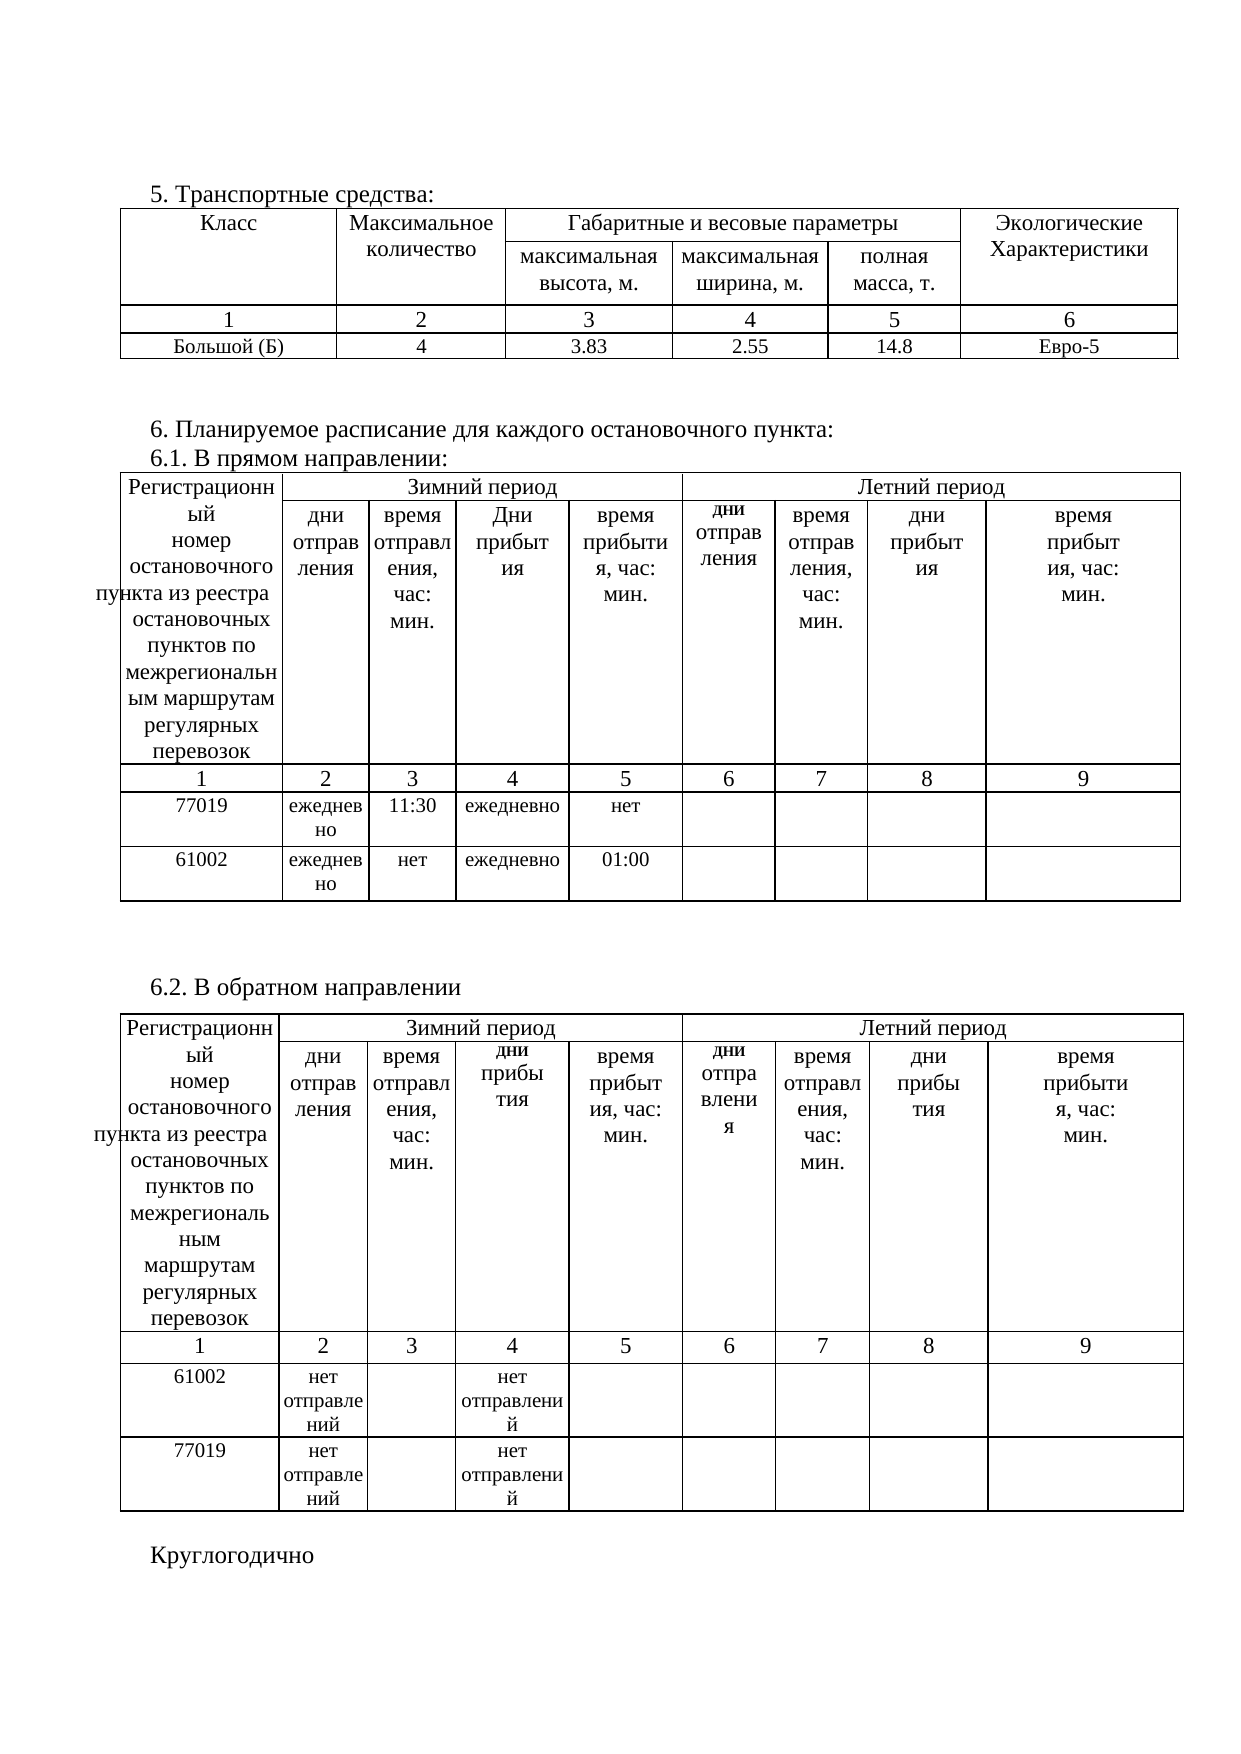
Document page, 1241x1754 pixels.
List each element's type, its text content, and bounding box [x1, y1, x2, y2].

table_cell время прибыт ия, час: мин. [570, 1042, 682, 1331]
table_cell 4 [337, 334, 505, 358]
table_header Регистрационный номер остановочного пункта из реестра остановочных пунктов по межрегиональным маршрутам регулярных перевозок [121, 1015, 278, 1331]
table_cell 6 [683, 1332, 775, 1362]
table_cell время отправ ления, час: мин. [776, 501, 867, 763]
table_cell ДНИ отпра влени я [683, 1042, 775, 1331]
table_cell [870, 1438, 987, 1510]
table_cell 77019 [121, 793, 282, 846]
table_cell 6 [683, 765, 774, 791]
table_cell нет [570, 793, 682, 846]
table_cell время отправл ения, час: мин. [776, 1042, 869, 1331]
table_cell [776, 1438, 869, 1510]
table_cell нет отправлений [280, 1364, 367, 1436]
table_cell дни прибы тия [870, 1042, 987, 1331]
table_cell время прибыти я, час: мин. [989, 1042, 1183, 1331]
table_header Летний период [683, 1015, 1183, 1041]
table_cell [868, 847, 985, 900]
table_cell 1 [121, 1332, 278, 1362]
table_cell [989, 1364, 1183, 1436]
table_cell время прибыти я, час: мин. [570, 501, 682, 763]
table_cell [683, 847, 774, 900]
table_cell 8 [868, 765, 985, 791]
table_cell ДНИ прибы тия [456, 1042, 568, 1331]
table_cell дни прибыт ия [868, 501, 985, 763]
table_cell [368, 1364, 455, 1436]
table_cell [776, 847, 867, 900]
table_cell 9 [989, 1332, 1183, 1362]
table_cell 1 [121, 306, 336, 332]
table_cell 77019 [121, 1438, 278, 1510]
table_cell 5 [829, 306, 960, 332]
table_cell [870, 1364, 987, 1436]
table_cell [987, 793, 1180, 846]
table_cell 2 [280, 1332, 367, 1362]
table_cell максимальная высота, м. [506, 242, 672, 304]
table_cell 2 [337, 306, 505, 332]
table_cell время отправл ения, час: мин. [370, 501, 455, 763]
table_cell 4 [673, 306, 827, 332]
table_cell нет отправлений [280, 1438, 367, 1510]
text Круглогодично [150, 1540, 1090, 1569]
table_cell [989, 1438, 1183, 1510]
table_cell [683, 1438, 775, 1510]
table_cell [987, 847, 1180, 900]
text 5. Транспортные средства: [150, 179, 1090, 207]
table_cell 4 [456, 1332, 568, 1362]
table_cell 7 [776, 765, 867, 791]
text 6. Планируемое расписание для каждого остановочного пункта: [150, 414, 1090, 443]
table_header Экологические Характеристики [961, 209, 1177, 304]
table_header Зимний период [283, 473, 682, 500]
table_cell [776, 1364, 869, 1436]
table_cell 2.55 [673, 334, 827, 358]
table_cell ежедневно [457, 793, 568, 846]
table_cell 9 [987, 765, 1180, 791]
table_cell 61002 [121, 847, 282, 900]
table_cell Большой (Б) [121, 334, 336, 358]
table_header Регистрационный номер остановочного пункта из реестра остановочных пунктов по межрегиональным маршрутам регулярных перевозок [121, 473, 282, 763]
table_header Класс [121, 209, 336, 304]
table_cell [570, 1364, 682, 1436]
table_cell 3 [370, 765, 455, 791]
table_cell [683, 1364, 775, 1436]
table_cell ежедневно [457, 847, 568, 900]
table_cell 3 [368, 1332, 455, 1362]
table_cell нет отправлений [456, 1438, 568, 1510]
table_cell [683, 793, 774, 846]
table_cell 01:00 [570, 847, 682, 900]
table_cell 3.83 [506, 334, 672, 358]
table_cell 4 [457, 765, 568, 791]
table_header Габаритные и весовые параметры [506, 209, 960, 241]
table_cell 8 [870, 1332, 987, 1362]
table_cell 61002 [121, 1364, 278, 1436]
table_cell ДНИ отправ ления [683, 501, 774, 763]
table_header Зимний период [280, 1015, 682, 1041]
table_cell Дни прибыт ия [457, 501, 568, 763]
table_cell ежедневно [283, 793, 368, 846]
table_cell Евро-5 [961, 334, 1177, 358]
table_cell 1 [121, 765, 282, 791]
table_cell 2 [283, 765, 368, 791]
table_cell [570, 1438, 682, 1510]
table_cell 11:30 [370, 793, 455, 846]
table_cell [368, 1438, 455, 1510]
text 6.2. В обратном направлении [150, 972, 1090, 1000]
table_cell 3 [506, 306, 672, 332]
table_header Летний период [683, 473, 1180, 500]
table_cell время прибыт ия, час: мин. [987, 501, 1180, 763]
table_cell ежедневно [283, 847, 368, 900]
table_header Максимальное количество [337, 209, 505, 304]
table_cell нет отправлений [456, 1364, 568, 1436]
table_cell время отправл ения, час: мин. [368, 1042, 455, 1331]
table_cell 7 [776, 1332, 869, 1362]
table_cell [776, 793, 867, 846]
text 6.1. В прямом направлении: [150, 443, 1090, 472]
table_cell дни отправ ления [280, 1042, 367, 1331]
table_cell [868, 793, 985, 846]
table_cell дни отправ ления [283, 501, 368, 763]
table_cell полная масса, т. [829, 242, 960, 304]
table_cell 14.8 [829, 334, 960, 358]
table_cell нет [370, 847, 455, 900]
table_cell 5 [570, 765, 682, 791]
table_cell максимальная ширина, м. [673, 242, 827, 304]
table_cell 5 [570, 1332, 682, 1362]
table_cell 6 [961, 306, 1177, 332]
